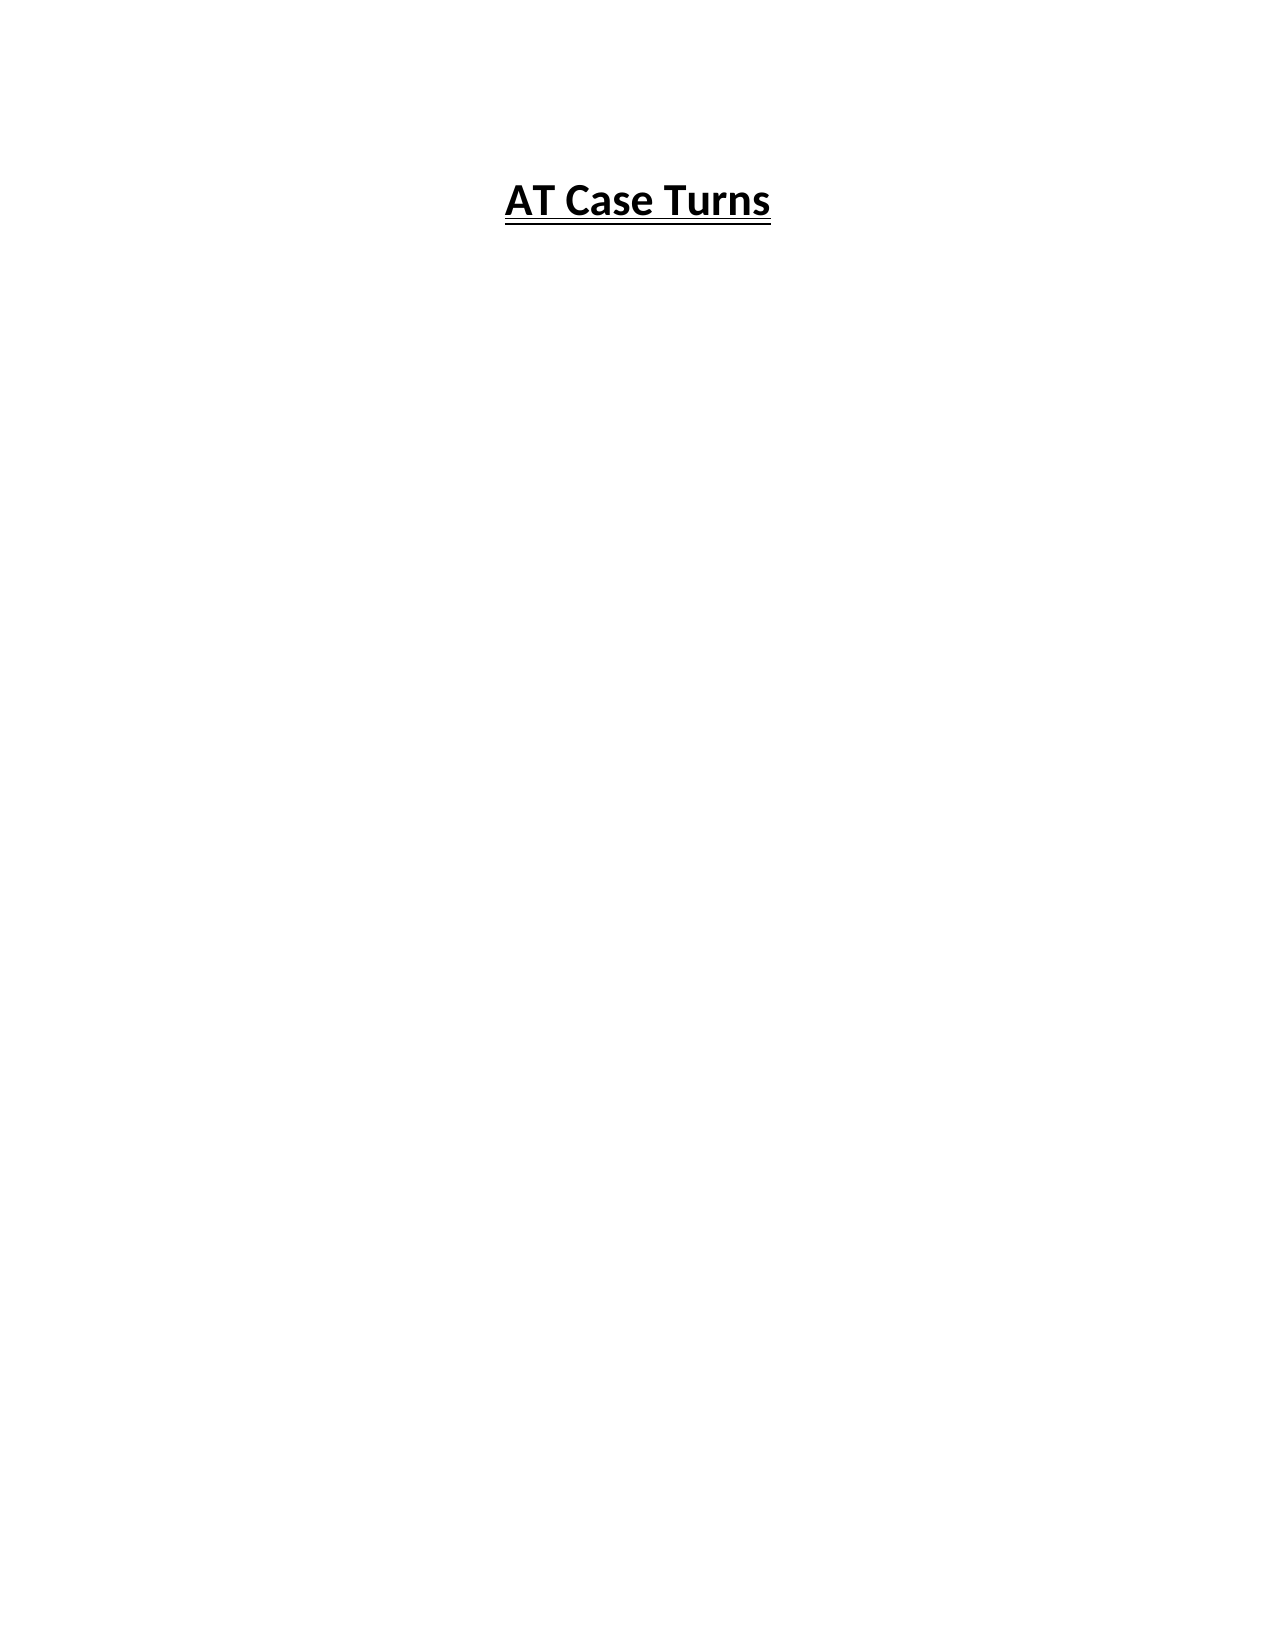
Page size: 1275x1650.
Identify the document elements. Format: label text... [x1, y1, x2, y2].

subtitle AT Case Turns [187, 171, 1087, 227]
